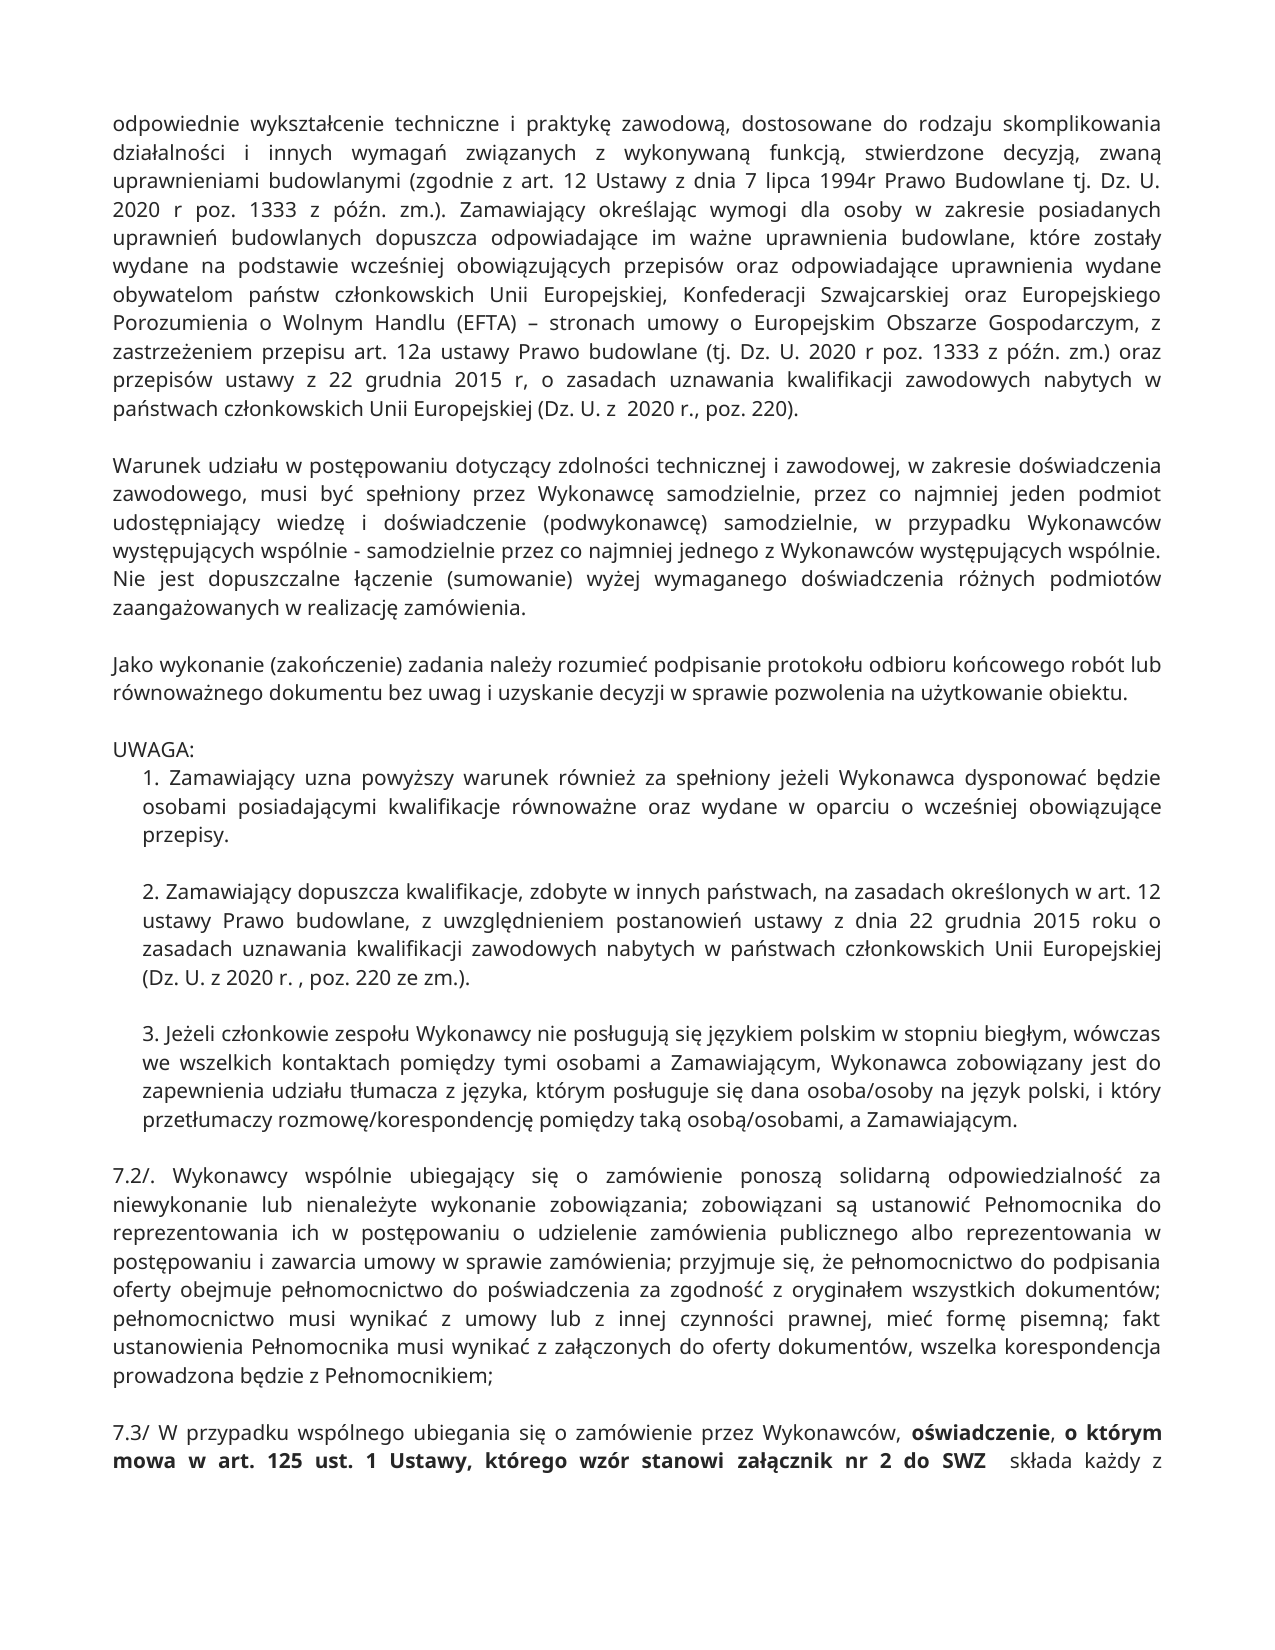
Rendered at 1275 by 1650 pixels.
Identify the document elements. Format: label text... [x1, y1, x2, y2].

text 7.2/. Wykonawcy wspólnie ubiegający się o zamówienie ponoszą solidarną odpowiedzialność za niewykonanie lub nienależyte wykonanie zobowiązania; zobowiązani są ustanowić Pełnomocnika do reprezentowania ich w postępowaniu o udzielenie zamówienia publicznego albo reprezentowania w postępowaniu i zawarcia umowy w sprawie zamówienia; przyjmuje się, że pełnomocnictwo do podpisania oferty obejmuje pełnomocnictwo do poświadczenia za zgodność z oryginałem wszystkich dokumentów; pełnomocnictwo musi wynikać z umowy lub z innej czynności prawnej, mieć formę pisemną; fakt ustanowienia Pełnomocnika musi wynikać z załączonych do oferty dokumentów, wszelka korespondencja prowadzona będzie z Pełnomocnikiem; [112, 1162, 1162, 1389]
text 1. Zamawiający uzna powyższy warunek również za spełniony jeżeli Wykonawca dysponować będzie osobami posiadającymi kwalifikacje równoważne oraz wydane w oparciu o wcześniej obowiązujące przepisy. [142, 763, 1162, 849]
text 2. Zamawiający dopuszcza kwalifikacje, zdobyte w innych państwach, na zasadach określonych w art. 12 ustawy Prawo budowlane, z uwzględnieniem postanowień ustawy z dnia 22 grudnia 2015 roku o zasadach uznawania kwalifikacji zawodowych nabytych w państwach członkowskich Unii Europejskiej (Dz. U. z 2020 r. , poz. 220 ze zm.). [142, 877, 1162, 991]
text UWAGA: [112, 735, 1162, 763]
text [112, 109, 1162, 422]
text 3. Jeżeli członkowie zespołu Wykonawcy nie posługują się językiem polskim w stopniu biegłym, wówczas we wszelkich kontaktach pomiędzy tymi osobami a Zamawiającym, Wykonawca zobowiązany jest do zapewnienia udziału tłumacza z języka, którym posługuje się dana osoba/osoby na język polski, i który przetłumaczy rozmowę/korespondencję pomiędzy taką osobą/osobami, a Zamawiającym. [142, 1019, 1162, 1133]
text Jako wykonanie (zakończenie) zadania należy rozumieć podpisanie protokołu odbioru końcowego robót lub równoważnego dokumentu bez uwag i uzyskanie decyzji w sprawie pozwolenia na użytkowanie obiektu. [112, 650, 1162, 707]
text Warunek udziału w postępowaniu dotyczący zdolności technicznej i zawodowej, w zakresie doświadczenia zawodowego, musi być spełniony przez Wykonawcę samodzielnie, przez co najmniej jeden podmiot udostępniający wiedzę i doświadczenie (podwykonawcę) samodzielnie, w przypadku Wykonawców występujących wspólnie - samodzielnie przez co najmniej jednego z Wykonawców występujących wspólnie. Nie jest dopuszczalne łączenie (sumowanie) wyżej wymaganego doświadczenia różnych podmiotów zaangażowanych w realizację zamówienia. [112, 451, 1162, 621]
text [112, 1418, 1162, 1474]
